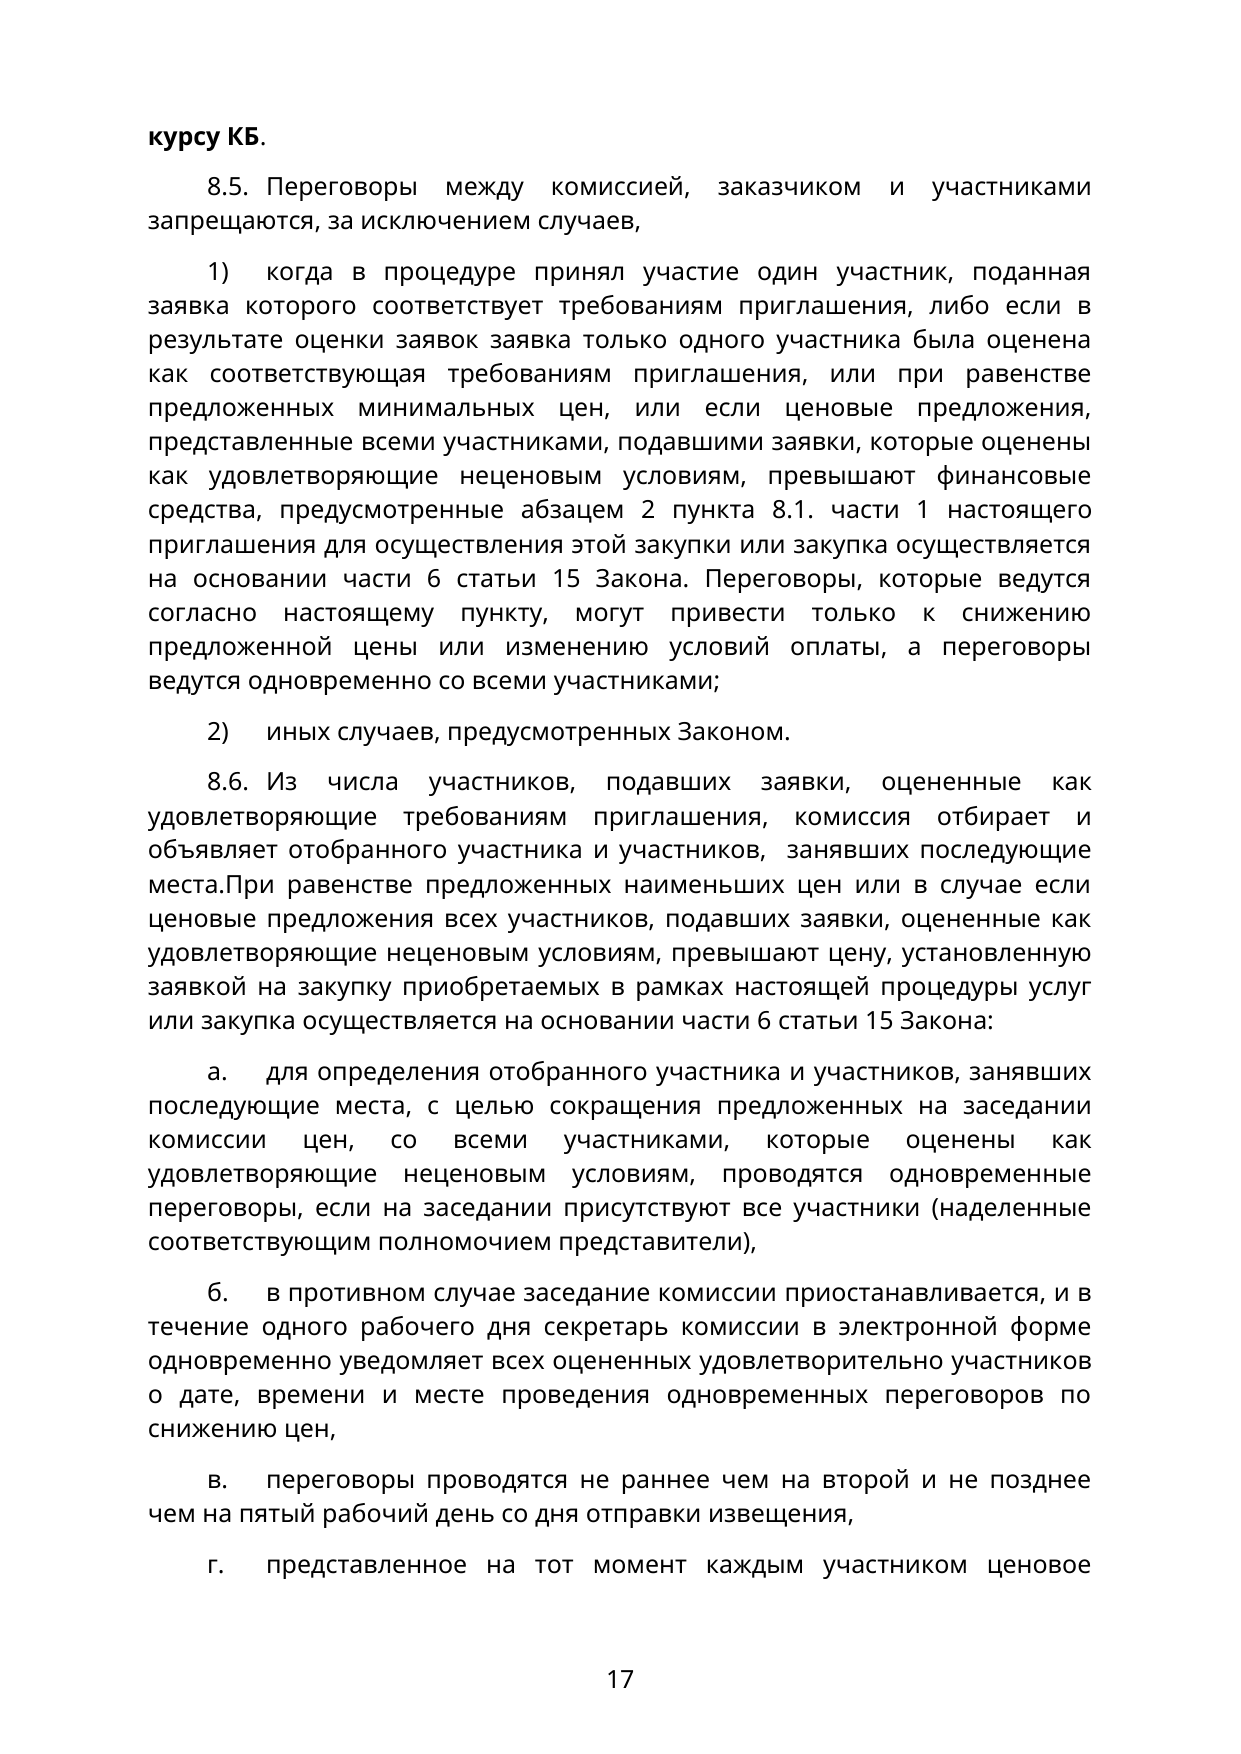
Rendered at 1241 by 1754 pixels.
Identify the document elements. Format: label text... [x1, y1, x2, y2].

text в. переговоры проводятся не раннее чем на второй и не позднее чем на пятый рабочий день со дня отправки извещения, [148, 1461, 1092, 1529]
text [148, 118, 1092, 152]
text 1) когда в процедуре принял участие один участник, поданная заявка которого соответствует требованиям приглашения, либо если в результате оценки заявок заявка только одного участника была оценена как соответствующая требованиям приглашения, или при равенстве предложенных минимальных цен, или если ценовые предложения, представленные всеми участниками, подавшими заявки, которые оценены как удовлетворяющие неценовым условиям, превышают финансовые средства, предусмотренные абзацем 2 пункта 8.1. части 1 настоящего приглашения для осуществления этой закупки или закупка осуществляется на основании части 6 статьи 15 Закона. Переговоры, которые ведутся согласно настоящему пункту, могут привести только к снижению предложенной цены или изменению условий оплаты, а переговоры ведутся одновременно со всеми участниками; [148, 254, 1092, 697]
text 8.5. Переговоры между комиссией, заказчиком и участниками запрещаются, за исключением случаев, [148, 169, 1092, 237]
text 2) иных случаев, предусмотренных Законом. [148, 713, 1092, 747]
text а. для определения отобранного участника и участников, занявших последующие места, с целью сокращения предложенных на заседании комиссии цен, со всеми участниками, которые оценены как удовлетворяющие неценовым условиям, проводятся одновременные переговоры, если на заседании присутствуют все участники (наделенные соответствующим полномочием представители), [148, 1053, 1092, 1258]
text б. в противном случае заседание комиссии приостанавливается, и в течение одного рабочего дня секретарь комиссии в электронной форме одновременно уведомляет всех оцененных удовлетворительно участников о дате, времени и месте проведения одновременных переговоров по снижению цен, [148, 1274, 1092, 1445]
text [148, 1546, 1092, 1580]
text 8.6. Из числа участников, подавших заявки, оцененные как удовлетворяющие требованиям приглашения, комиссия отбирает и объявляет отобранного участника и участников, занявших последующие места.При равенстве предложенных наименьших цен или в случае если ценовые предложения всех участников, подавших заявки, оцененные как удовлетворяющие неценовым условиям, превышают цену, установленную заявкой на закупку приобретаемых в рамках настоящей процедуры услуг или закупка осуществляется на основании части 6 статьи 15 Закона: [148, 764, 1092, 1037]
